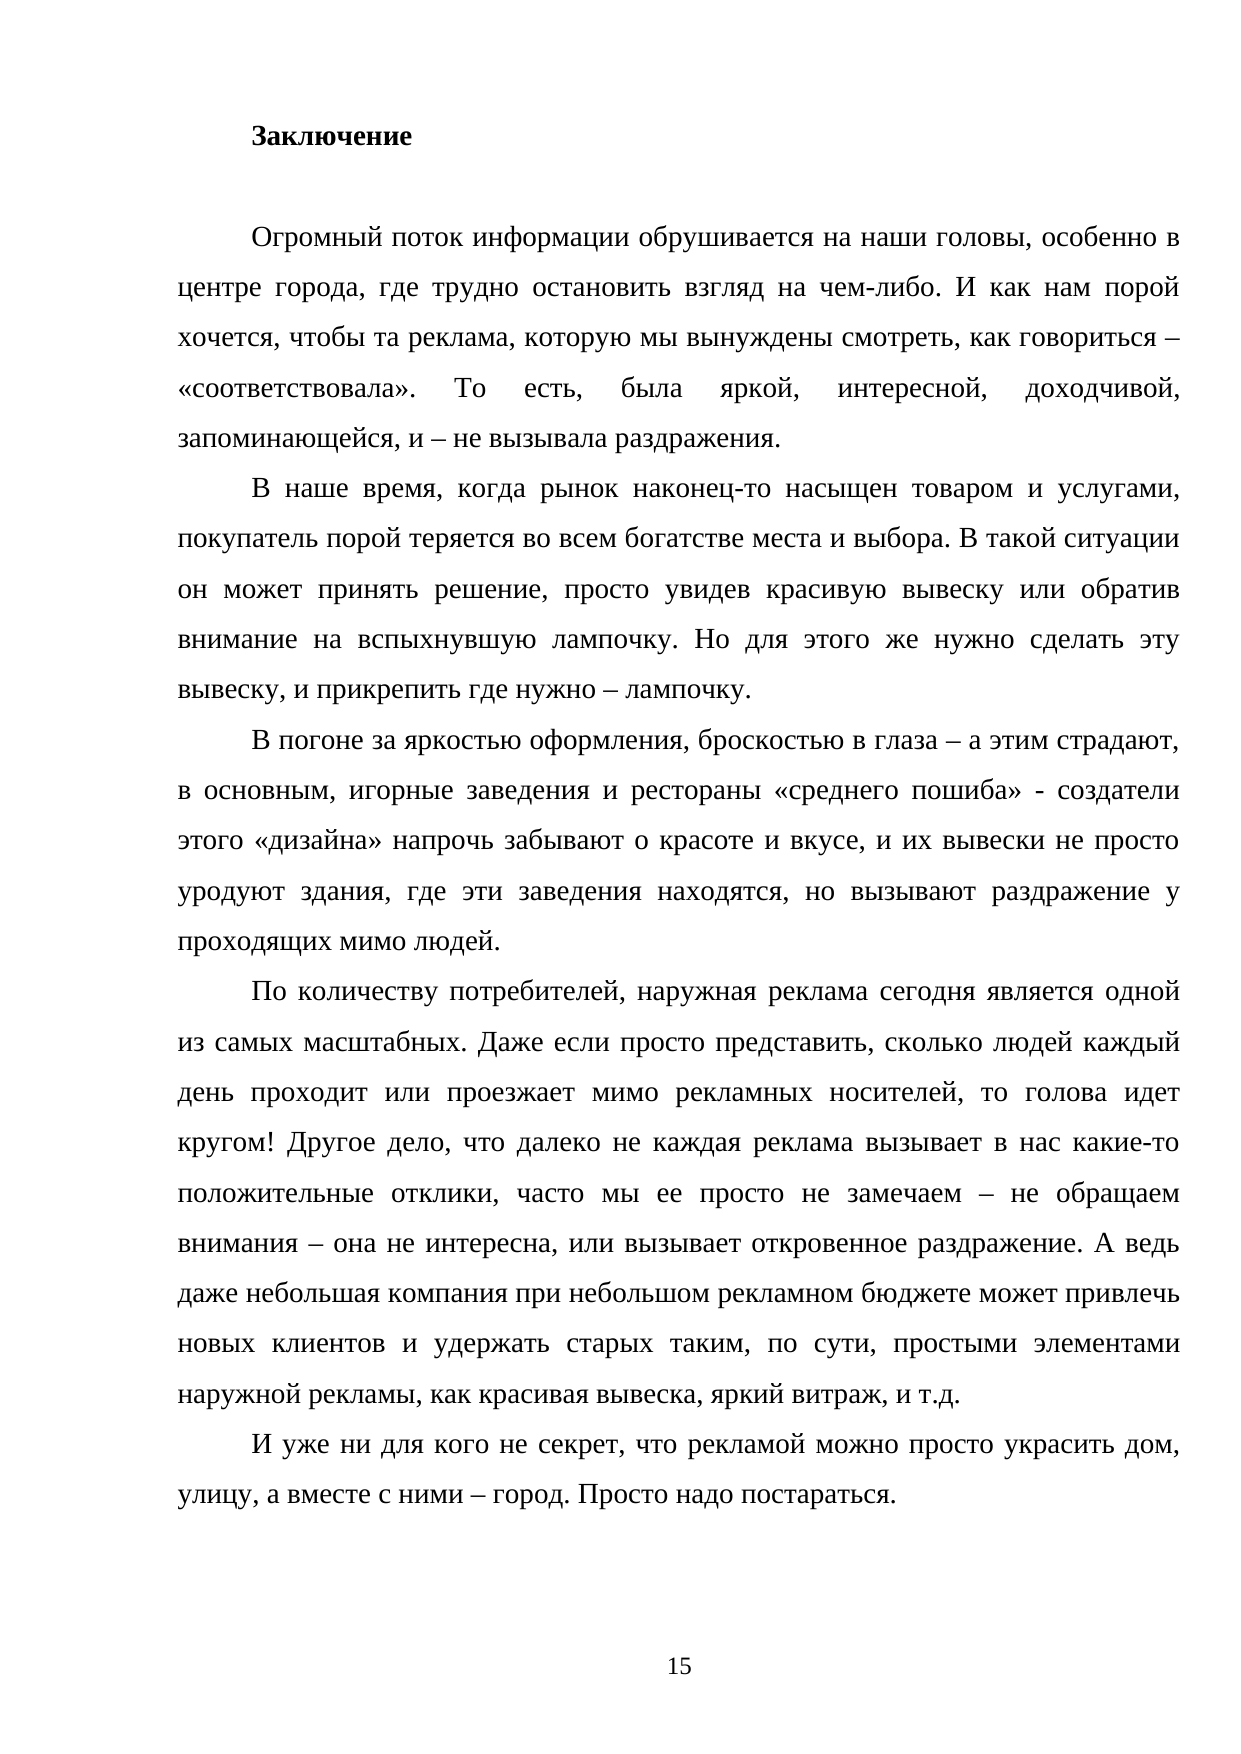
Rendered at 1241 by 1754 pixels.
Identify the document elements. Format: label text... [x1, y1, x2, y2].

text В наше время, когда рынок наконец-то насыщен товаром и услугами, покупатель порой теряется во всем богатстве места и выбора. В такой ситуации он может принять решение, просто увидев красивую вывеску или обратив внимание на вспыхнувшую лампочку. Но для этого же нужно сделать эту вывеску, и прикрепить где нужно – лампочку. [177, 470, 1181, 705]
text И уже ни для кого не секрет, что рекламой можно просто украсить дом, улицу, а вместе с ними – город. Просто надо постараться. [177, 1426, 1181, 1510]
text По количеству потребителей, наружная реклама сегодня является одной из самых масштабных. Даже если просто представить, сколько людей каждый день проходит или проезжает мимо рекламных носителей, то голова идет кругом! Другое дело, что далеко не каждая реклама вызывает в нас какие-то положительные отклики, часто мы ее просто не замечаем – не обращаем внимания – она не интересна, или вызывает откровенное раздражение. А ведь даже небольшая компания при небольшом рекламном бюджете может привлечь новых клиентов и удержать старых таким, по сути, простыми элементами наружной рекламы, как красивая вывеска, яркий витраж, и т.д. [177, 973, 1181, 1409]
text В погоне за яркостью оформления, броскостью в глаза – а этим страдают, в основным, игорные заведения и рестораны «среднего пошиба» - создатели этого «дизайна» напрочь забывают о красоте и вкусе, и их вывески не просто уродуют здания, где эти заведения находятся, но вызывают раздражение у проходящих мимо людей. [177, 722, 1181, 957]
text Заключение [177, 118, 1181, 152]
text Огромный поток информации обрушивается на наши головы, особенно в центре города, где трудно остановить взгляд на чем-либо. И как нам порой хочется, чтобы та реклама, которую мы вынуждены смотреть, как говориться – «соответствовала». То есть, была яркой, интересной, доходчивой, запоминающейся, и – не вызывала раздражения. [177, 219, 1181, 453]
